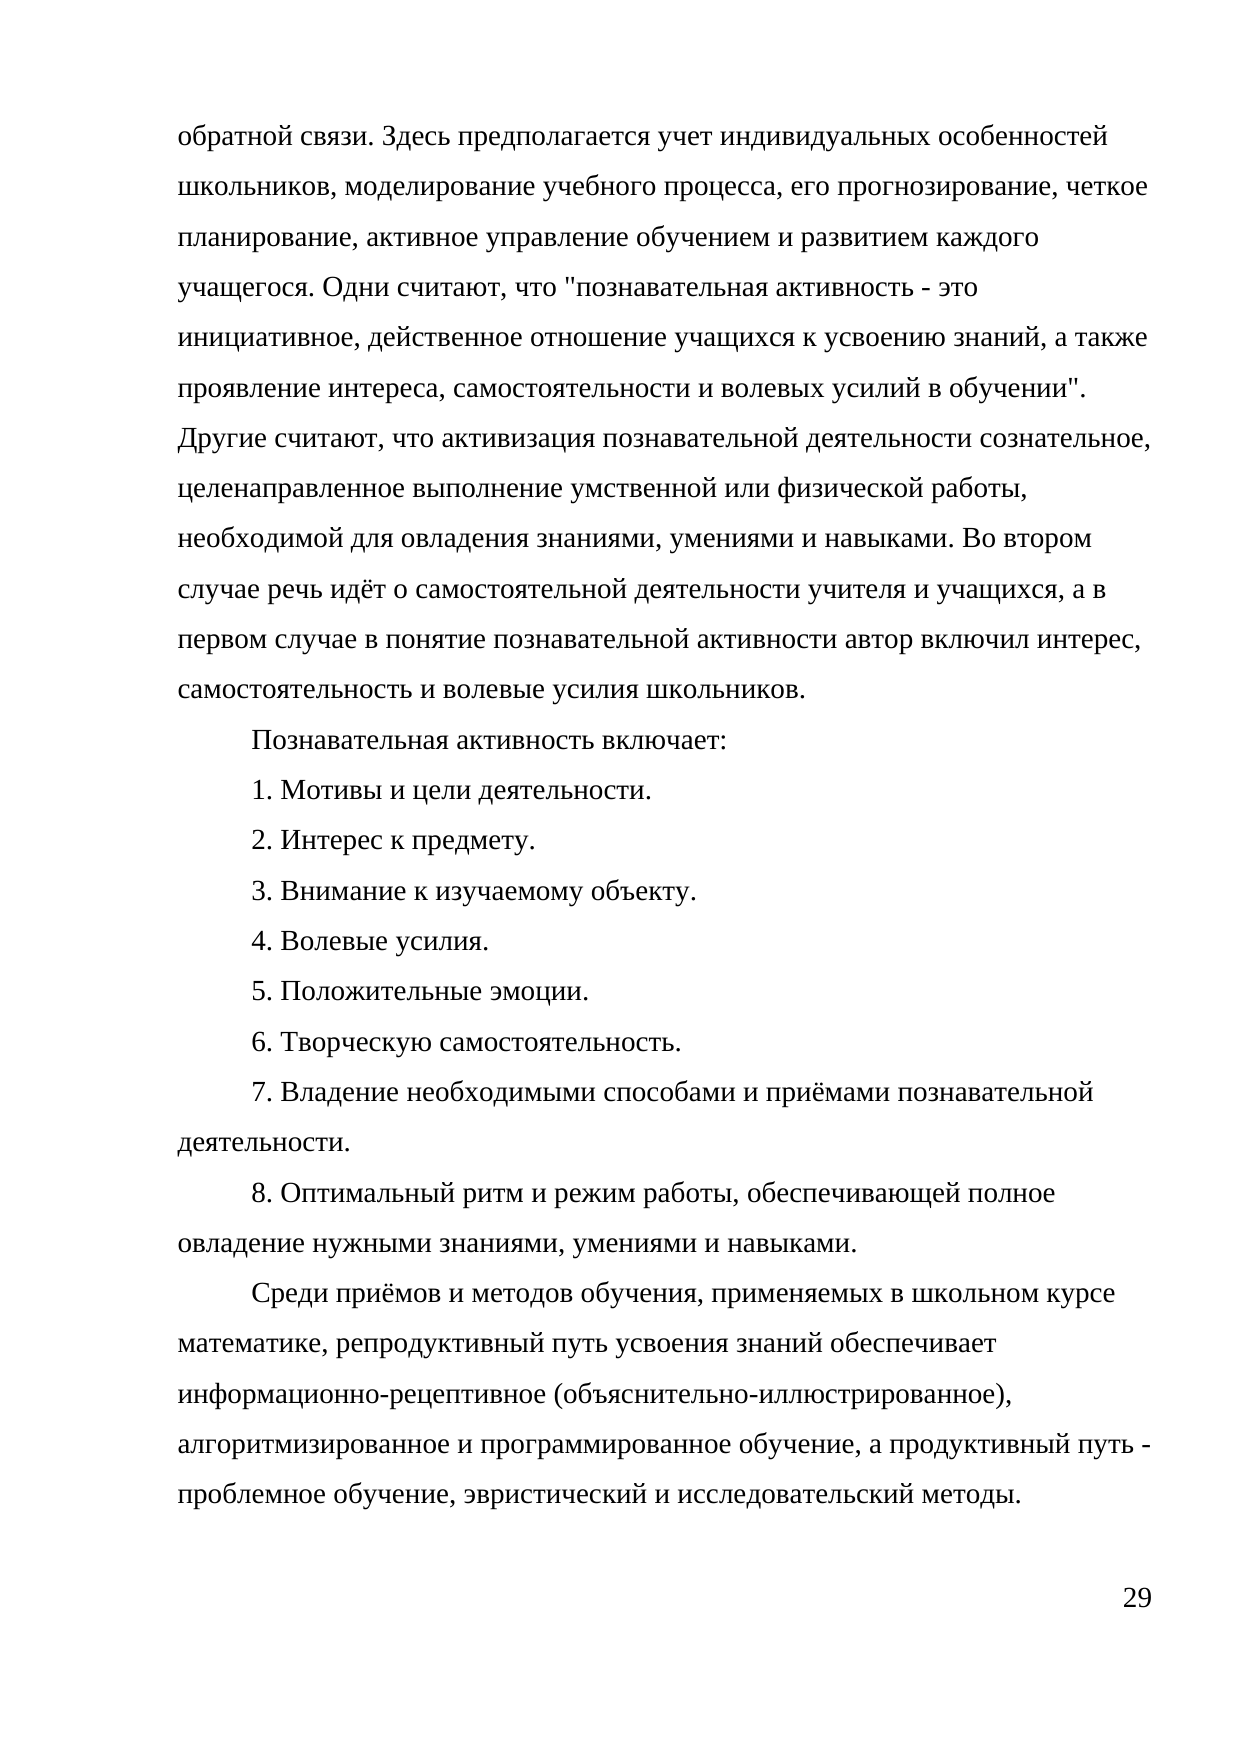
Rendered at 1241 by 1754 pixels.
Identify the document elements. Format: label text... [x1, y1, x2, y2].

text 5. Положительные эмоции. [177, 973, 1152, 1007]
text 6. Творческую самостоятельность. [177, 1024, 1152, 1057]
text Познавательная активность включает: [177, 722, 1152, 755]
text 2. Интерес к предмету. [177, 822, 1152, 856]
text 4. Волевые усилия. [177, 923, 1152, 957]
text Среди приёмов и методов обучения, применяемых в школьном курсе математике, репродуктивный путь усвоения знаний обеспечивает информационно-рецептивное (объяснительно-иллюстрированное), алгоритмизированное и программированное обучение, а продуктивный путь - проблемное обучение, эвристический и исследовательский методы. [177, 1275, 1152, 1510]
text 1. Мотивы и цели деятельности. [177, 772, 1152, 806]
text 3. Внимание к изучаемому объекту. [177, 873, 1152, 906]
text 8. Оптимальный ритм и режим работы, обеспечивающей полное овладение нужными знаниями, умениями и навыками. [177, 1175, 1152, 1258]
text 7. Владение необходимыми способами и приёмами познавательной деятельности. [177, 1074, 1152, 1158]
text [177, 118, 1152, 705]
